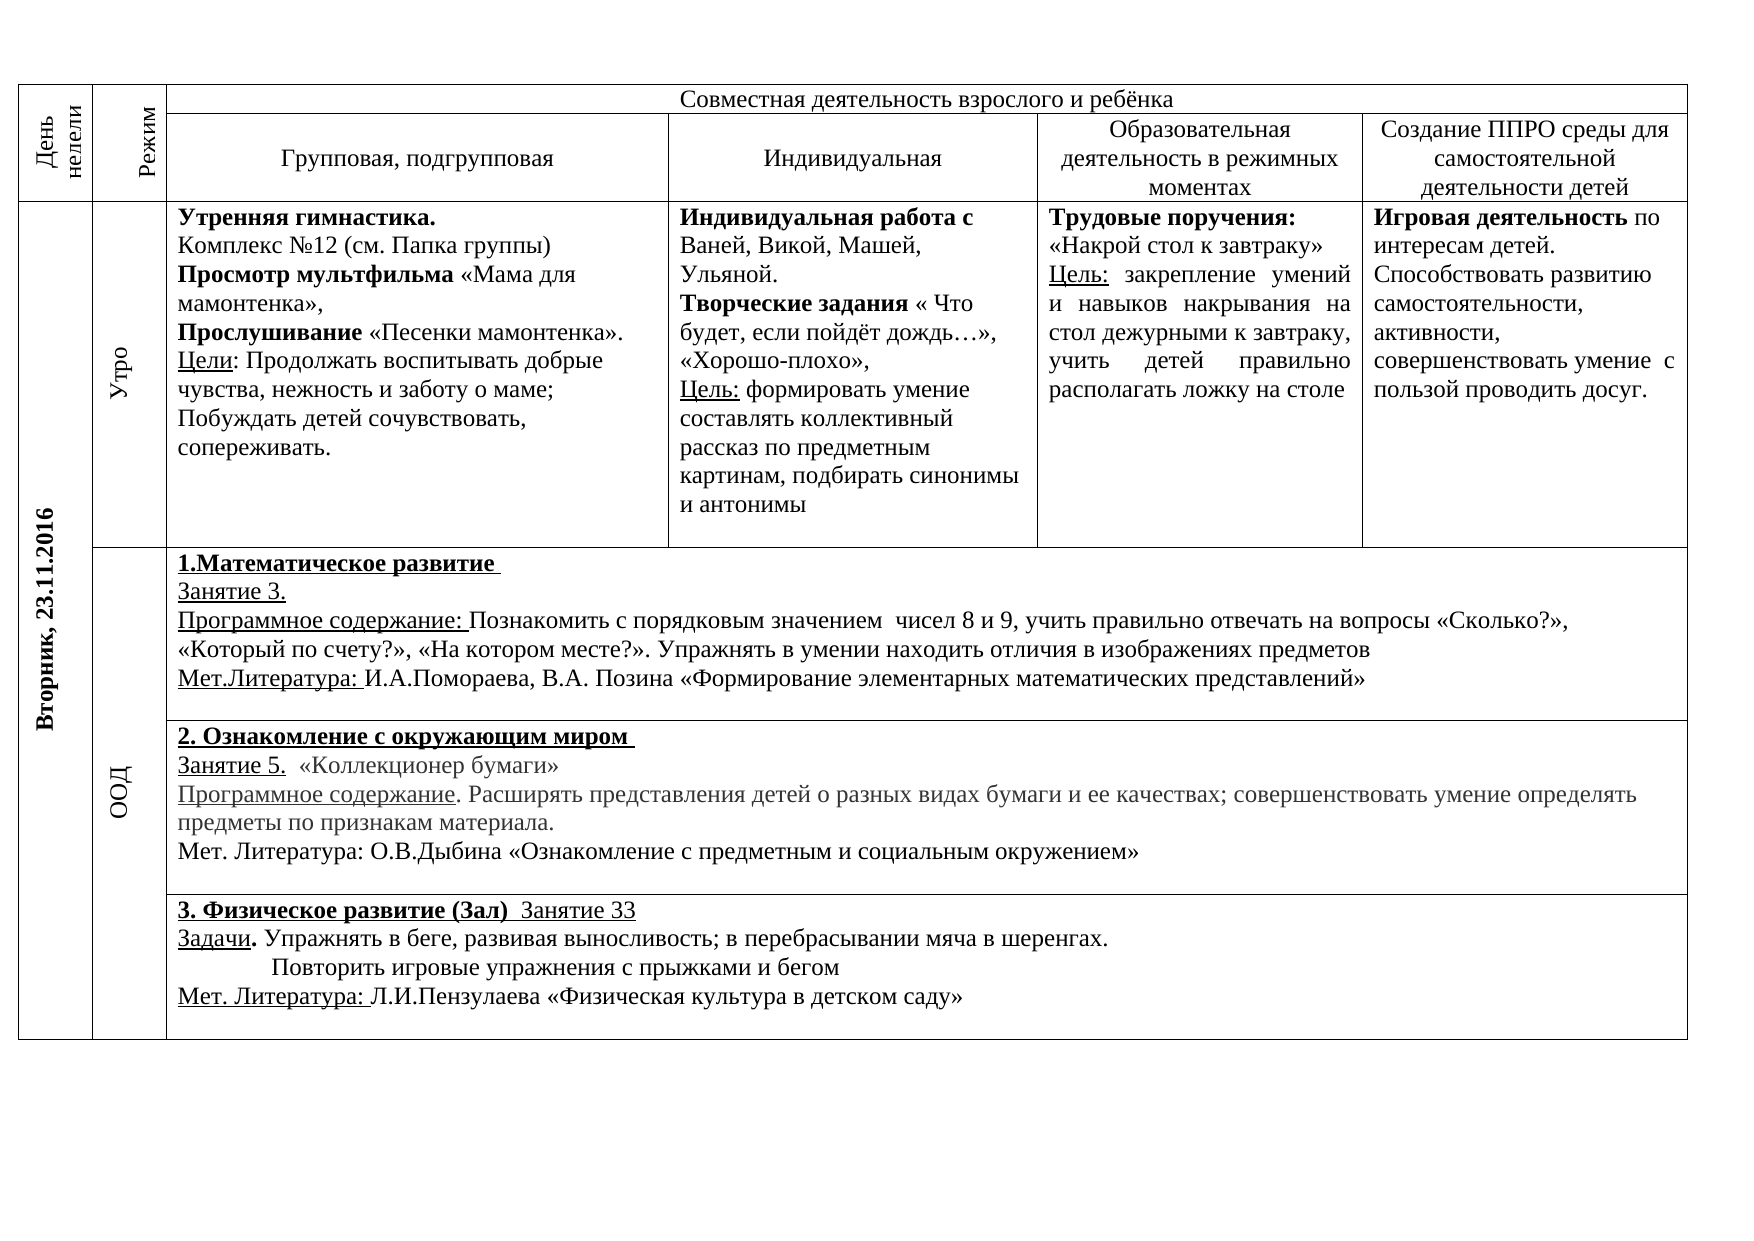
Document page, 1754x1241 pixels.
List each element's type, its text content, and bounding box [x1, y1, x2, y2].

table_cell Утренняя гимнастика. Комплекс №12 (см. Папка группы) Просмотр мультфильма «Мама для мамонтенка», Прослушивание «Песенки мамонтенка». Цели: Продолжать воспитывать добрые чувства, нежность и заботу о маме; Побуждать детей сочувствовать, сопереживать. [167, 202, 668, 547]
table_cell Индивидуальная работа с Ваней, Викой, Машей, Ульяной. Творческие задания « Что будет, если пойдёт дождь…», «Хорошо-плохо», Цель: формировать умение составлять коллективный рассказ по предметным картинам, подбирать синонимы и антонимы [669, 202, 1037, 547]
table_cell 1.Математическое развитие Занятие 3. Программное содержание: Познакомить с порядковым значением чисел 8 и 9, учить правильно отвечать на вопросы «Сколько?», «Который по счету?», «На котором месте?». Упражнять в умении находить отличия в изображениях предметов Мет.Литература: И.А.Помораева, В.А. Позина «Формирование элементарных математических представлений» [167, 548, 1687, 720]
table_header Совместная деятельность взрослого и ребёнка [167, 85, 1687, 113]
table_cell Индивидуальная [669, 114, 1037, 201]
table_cell Игровая деятельность по интересам детей. Способствовать развитию самостоятельности, активности, совершенствовать умение с пользой проводить досуг. [1363, 202, 1687, 547]
table_cell Образовательная деятельность в режимных моментах [1038, 114, 1362, 201]
table_header День недели [19, 85, 92, 201]
table_cell Групповая, подгрупповая [167, 114, 668, 201]
table_cell 2. Ознакомление с окружающим миром Занятие 5. «Коллекционер бумаги» Программное содержание. Расширять представления детей о разных видах бумаги и ее качествах; совершенствовать умение определять предметы по признакам материала. Мет. Литература: О.В.Дыбина «Ознакомление с предметным и социальным окружением» [167, 721, 1687, 894]
table_cell 3. Физическое развитие (Зал) Занятие 33 Задачи. Упражнять в беге, развивая выносливость; в перебрасывании мяча в шеренгах. Повторить игровые упражнения с прыжками и бегом Мет. Литература: Л.И.Пензулаева «Физическая культура в детском саду» [167, 895, 1687, 1038]
table_header Режим [93, 85, 166, 201]
table_cell Вторник, 23.11.2016 [19, 202, 92, 1038]
table_cell Трудовые поручения: «Накрой стол к завтраку» Цель: закрепление умений и навыков накрывания на стол дежурными к завтраку, учить детей правильно располагать ложку на столе [1038, 202, 1362, 547]
table_cell Создание ППРО среды для самостоятельной деятельности детей [1363, 114, 1687, 201]
table_cell Утро [93, 202, 166, 547]
table_cell ООД [93, 548, 166, 1038]
